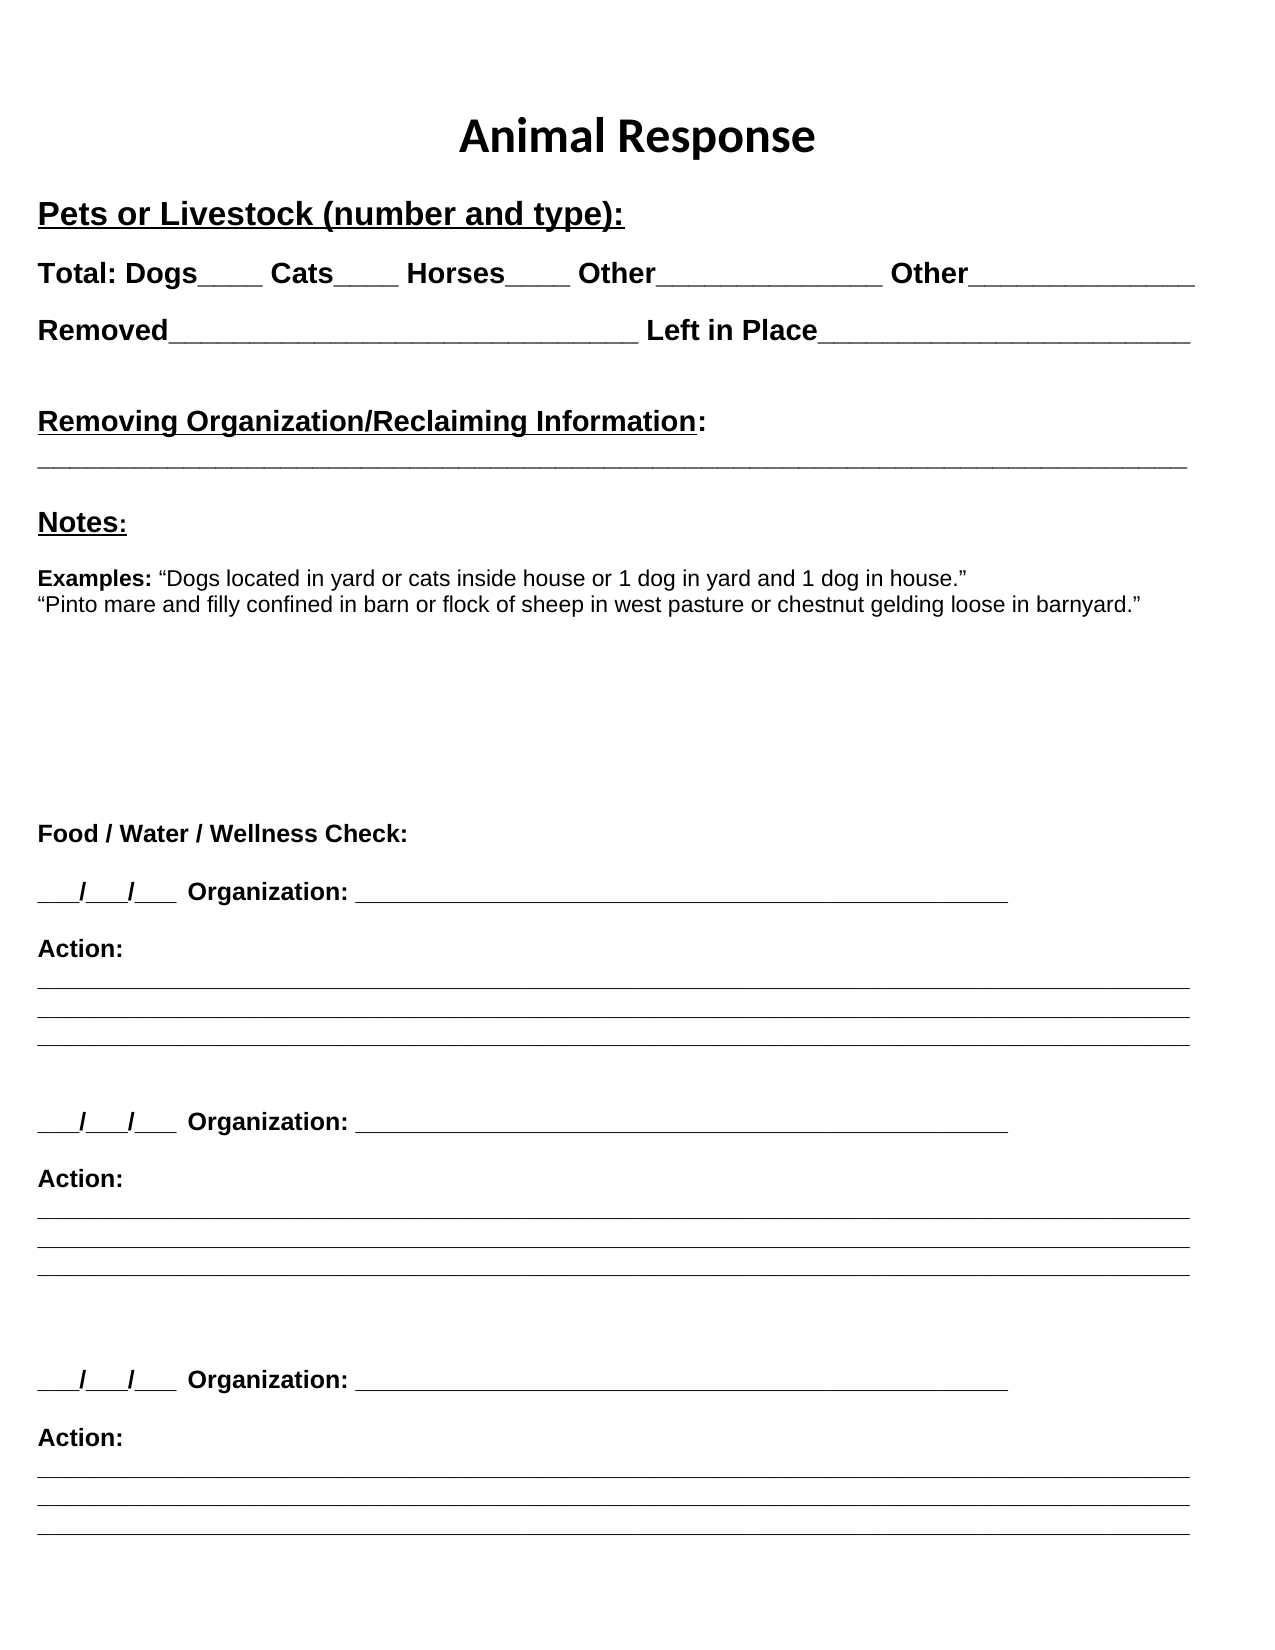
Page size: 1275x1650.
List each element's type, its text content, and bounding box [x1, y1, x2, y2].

title Animal Response [37, 104, 1237, 165]
text ___________________________________________________________________________________ [37, 1020, 1237, 1049]
text ___/___/___ Organization: _______________________________________________ [37, 876, 1237, 905]
text “Pinto mare and filly confined in barn or flock of sheep in west pasture or chestnut gelding loose in barnyard.” [37, 591, 1237, 618]
text Action: ___________________________________________________________________________________ [37, 1164, 1237, 1221]
text Action: ___________________________________________________________________________________ [37, 1423, 1237, 1480]
text Examples: “Dogs located in yard or cats inside house or 1 dog in yard and 1 dog in house.” [37, 565, 1237, 591]
text ___________________________________________________________________________________ [37, 1221, 1237, 1250]
text Total: Dogs____ Cats____ Horses____ Other______________ Other______________ [37, 256, 1237, 289]
text Food / Water / Wellness Check: [37, 819, 1237, 848]
text ___________________________________________________________________________________ [37, 1480, 1237, 1509]
text Action: [37, 934, 1237, 963]
text ___________________________________________________________________________________ [37, 991, 1237, 1020]
text ___________________________________________________________________________________ [37, 1509, 1237, 1538]
text Removed_____________________________ Left in Place_______________________ [37, 313, 1275, 347]
text ___________________________________________________________________________________ [37, 963, 1237, 991]
text ___________________________________________________________________________________ [37, 1250, 1237, 1279]
text ___/___/___ Organization: _______________________________________________ [37, 1365, 1237, 1394]
text ___/___/___ Organization: _______________________________________________ [37, 1106, 1237, 1135]
text Pets or Livestock (number and type): [37, 193, 1237, 232]
text Notes: [37, 505, 1237, 539]
text Removing Organization/Reclaiming Information: _______________________________________________________________________ [37, 404, 1237, 472]
